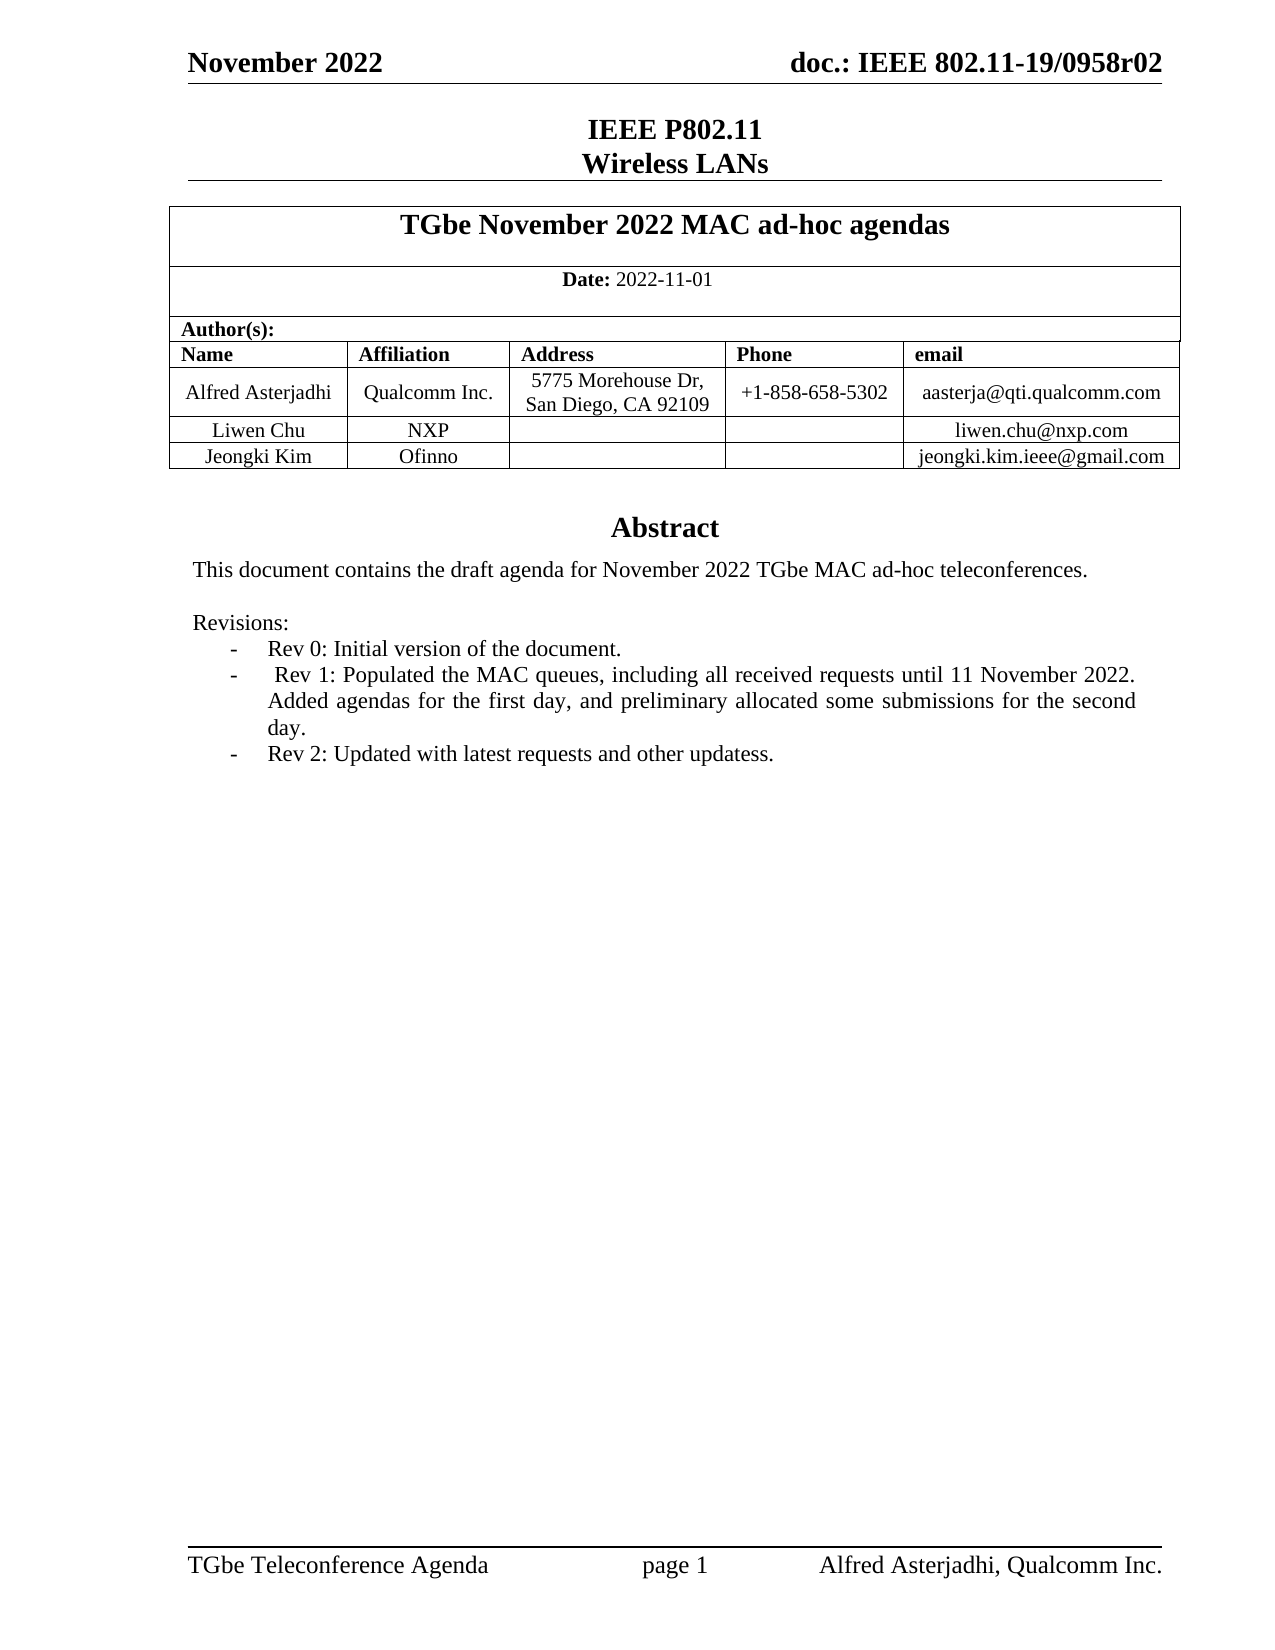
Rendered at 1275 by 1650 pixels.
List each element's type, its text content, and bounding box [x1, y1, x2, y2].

table_cell jeongki.kim.ieee@gmail.com [904, 443, 1179, 468]
table_cell Name [170, 342, 347, 367]
table_cell [726, 417, 903, 442]
table_cell [510, 417, 725, 442]
table_cell NXP [348, 417, 509, 442]
table_cell liwen.chu@nxp.com [904, 417, 1179, 442]
table_cell Ofinno [348, 443, 509, 468]
table_cell Liwen Chu [170, 417, 347, 442]
table_cell +1-858-658-5302 [726, 368, 903, 416]
text IEEE P802.11 Wireless LANs [187, 112, 1162, 181]
table_cell Author(s): [170, 317, 1180, 341]
table_cell Jeongki Kim [170, 443, 347, 468]
table_cell Date: 2022-11-01 [170, 267, 1180, 316]
table_cell 5775 Morehouse Dr, San Diego, CA 92109 [510, 368, 725, 416]
table_cell Alfred Asterjadhi [170, 368, 347, 416]
table_cell email [904, 342, 1179, 367]
table_cell Phone [726, 342, 903, 367]
table_cell [726, 443, 903, 468]
table_cell Address [510, 342, 725, 367]
table_cell [510, 443, 725, 468]
table_cell Qualcomm Inc. [348, 368, 509, 416]
table_header TGbe November 2022 MAC ad-hoc agendas [170, 207, 1180, 266]
table_cell Affiliation [348, 342, 509, 367]
table_cell aasterja@qti.qualcomm.com [904, 368, 1179, 416]
